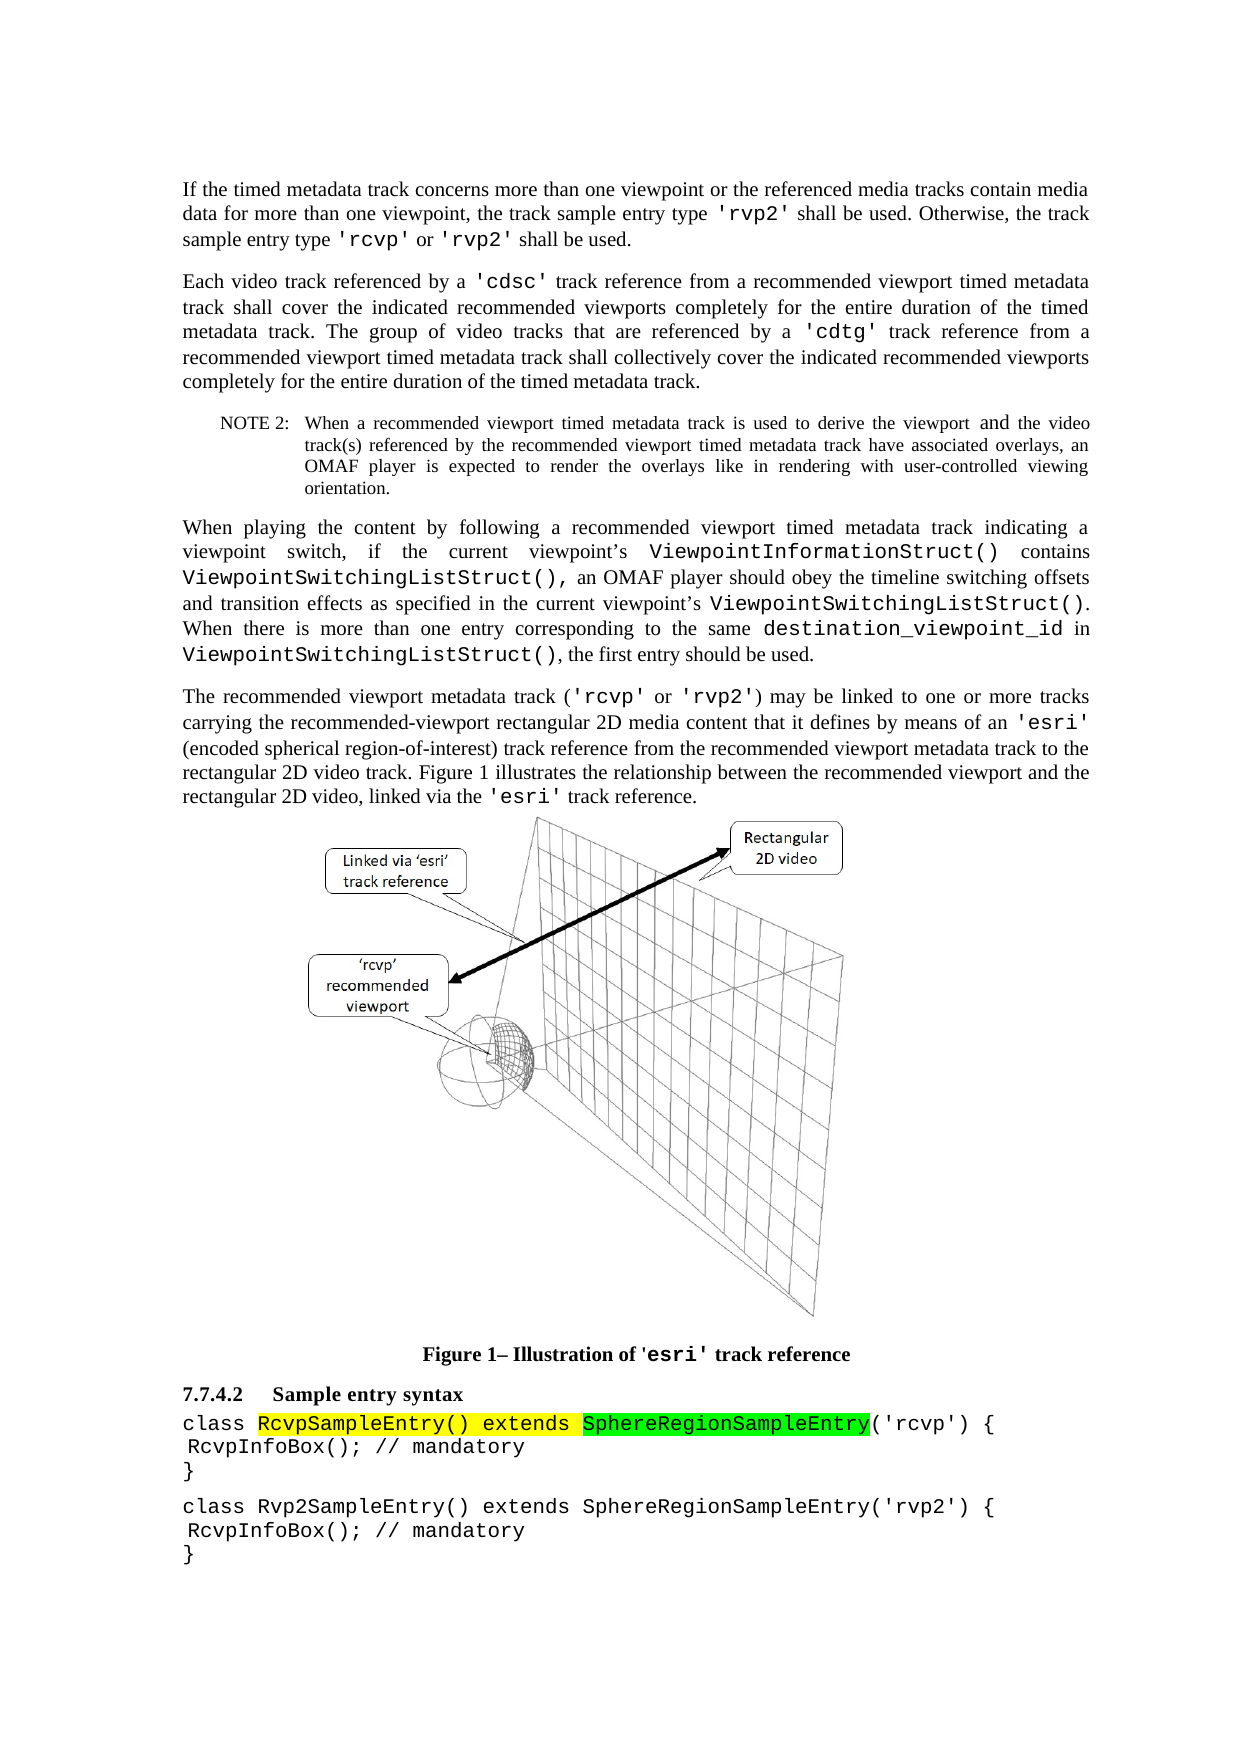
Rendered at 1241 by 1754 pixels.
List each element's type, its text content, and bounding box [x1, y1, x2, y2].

text class Rvp2SampleEntry() extends SphereRegionSampleEntry('rvp2') { RcvpInfoBox(); // mandatory } [182, 1496, 1090, 1567]
list Sample entry syntax [182, 1381, 1090, 1406]
text If the timed metadata track concerns more than one viewpoint or the referenced media tracks contain media data for more than one viewpoint, the track sample entry type 'rvp2' shall be used. Otherwise, the track sample entry type 'rcvp' or 'rvp2' shall be used. [182, 177, 1090, 253]
text NOTE 2: When a recommended viewport timed metadata track is used to derive the viewport and the video track(s) referenced by the recommended viewport timed metadata track have associated overlays, an OMAF player is expected to render the overlays like in rendering with user-controlled viewing orientation. [220, 410, 1090, 498]
text Each video track referenced by a 'cdsc' track reference from a recommended viewport timed metadata track shall cover the indicated recommended viewports completely for the entire duration of the timed metadata track. The group of video tracks that are referenced by a 'cdtg' track reference from a recommended viewport timed metadata track shall collectively cover the indicated recommended viewports completely for the entire duration of the timed metadata track. [182, 269, 1090, 393]
text class RcvpSampleEntry() extends SphereRegionSampleEntry('rcvp') { RcvpInfoBox(); // mandatory } [182, 1412, 1090, 1483]
picture [292, 809, 980, 1325]
text When playing the content by following a recommended viewport timed metadata track indicating a viewpoint switch, if the current viewpoint’s ViewpointInformationStruct() contains ViewpointSwitchingListStruct(), an OMAF player should obey the timeline switching offsets and transition effects as specified in the current viewpoint’s ViewpointSwitchingListStruct(). When there is more than one entry corresponding to the same destination_viewpoint_id in ViewpointSwitchingListStruct(), the first entry should be used. [182, 515, 1090, 668]
